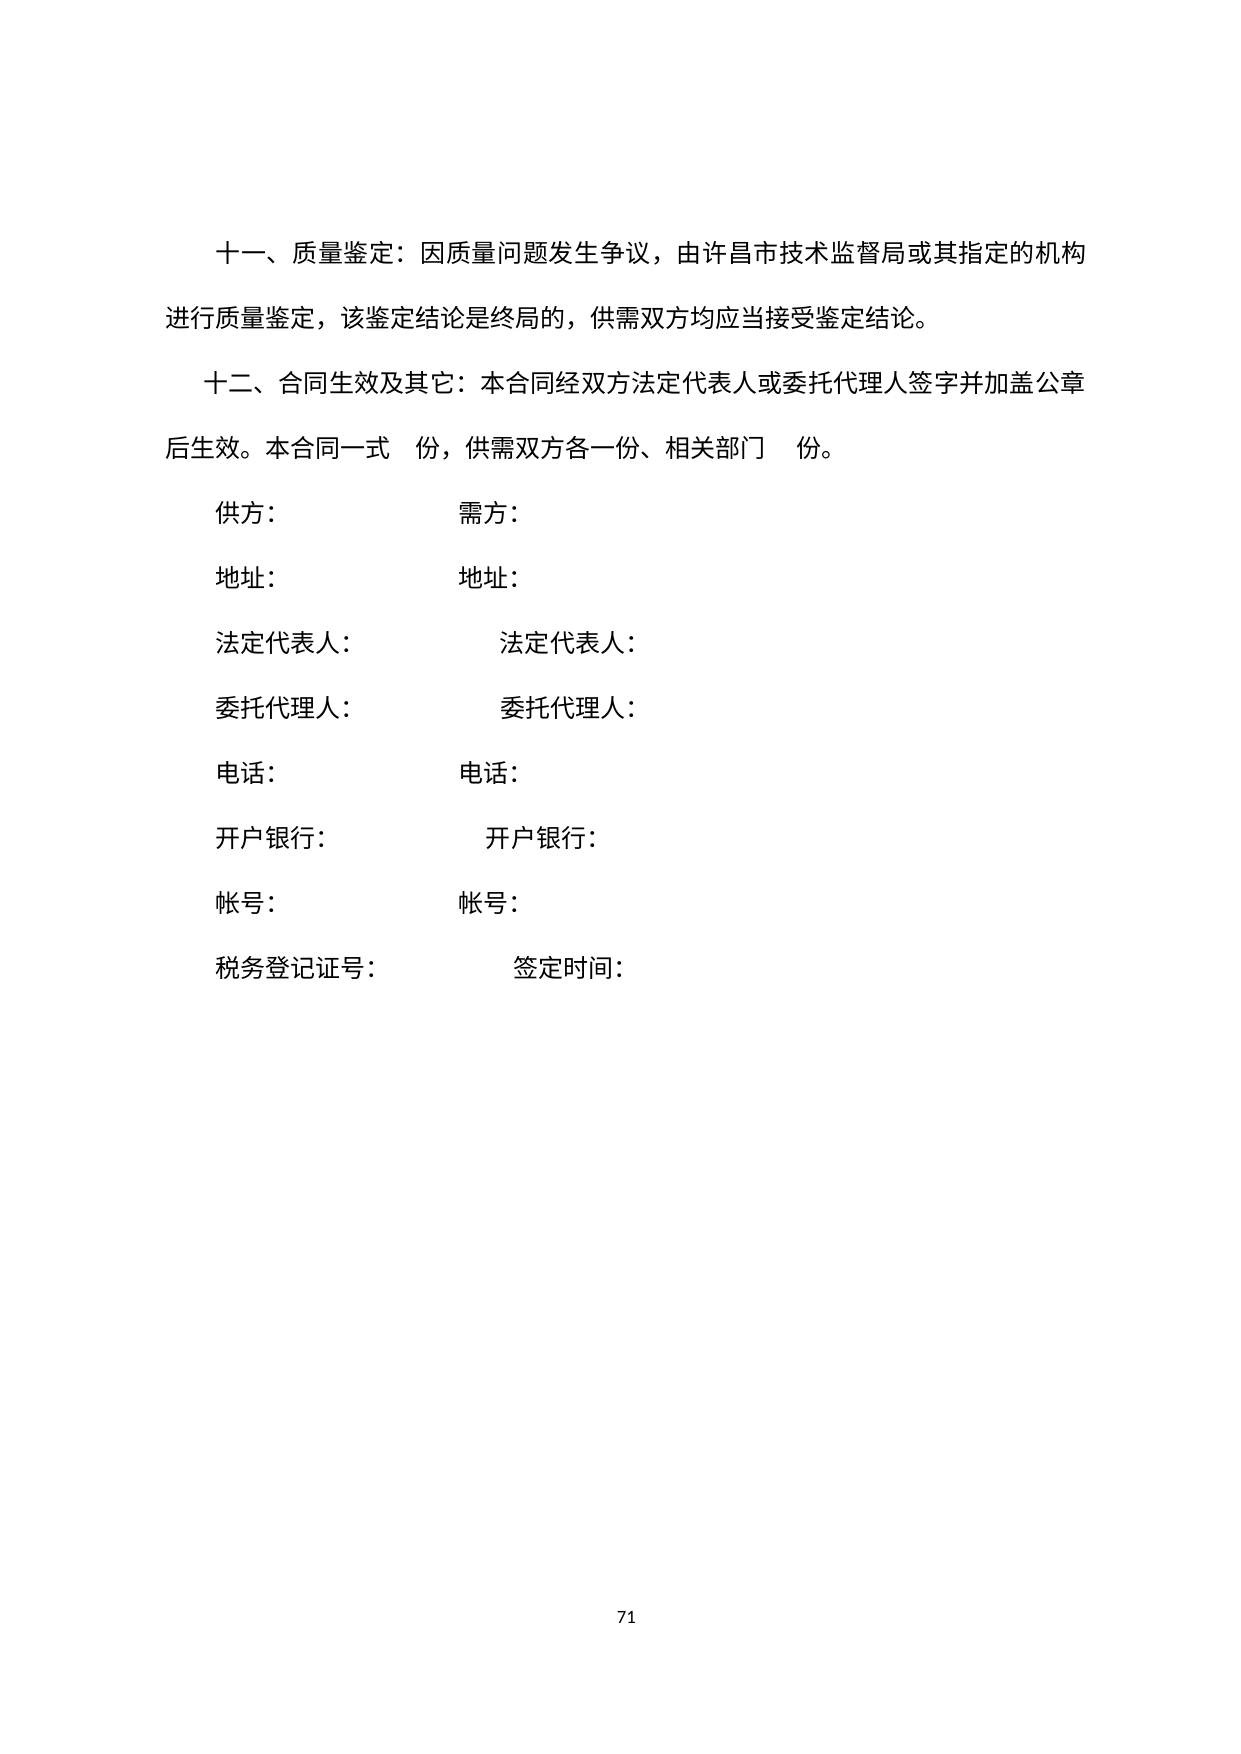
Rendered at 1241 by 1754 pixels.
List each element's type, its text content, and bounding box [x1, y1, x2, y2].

text 地址： 地址： [165, 544, 1087, 609]
text 税务登记证号： 签定时间： [165, 934, 1087, 999]
text 开户银行： 开户银行： [165, 804, 1087, 869]
text 供方： 需方： [165, 479, 1087, 544]
text 委托代理人： 委托代理人： [165, 674, 1087, 739]
text 电话： 电话： [165, 739, 1087, 804]
text 十二、合同生效及其它：本合同经双方法定代表人或委托代理人签字并加盖公章后生效。本合同一式 份，供需双方各一份、相关部门 份。 [165, 349, 1087, 479]
text 帐号： 帐号： [165, 869, 1087, 934]
text 十一、质量鉴定：因质量问题发生争议，由许昌市技术监督局或其指定的机构进行质量鉴定，该鉴定结论是终局的，供需双方均应当接受鉴定结论。 [165, 219, 1087, 349]
text 法定代表人： 法定代表人： [165, 609, 1087, 674]
